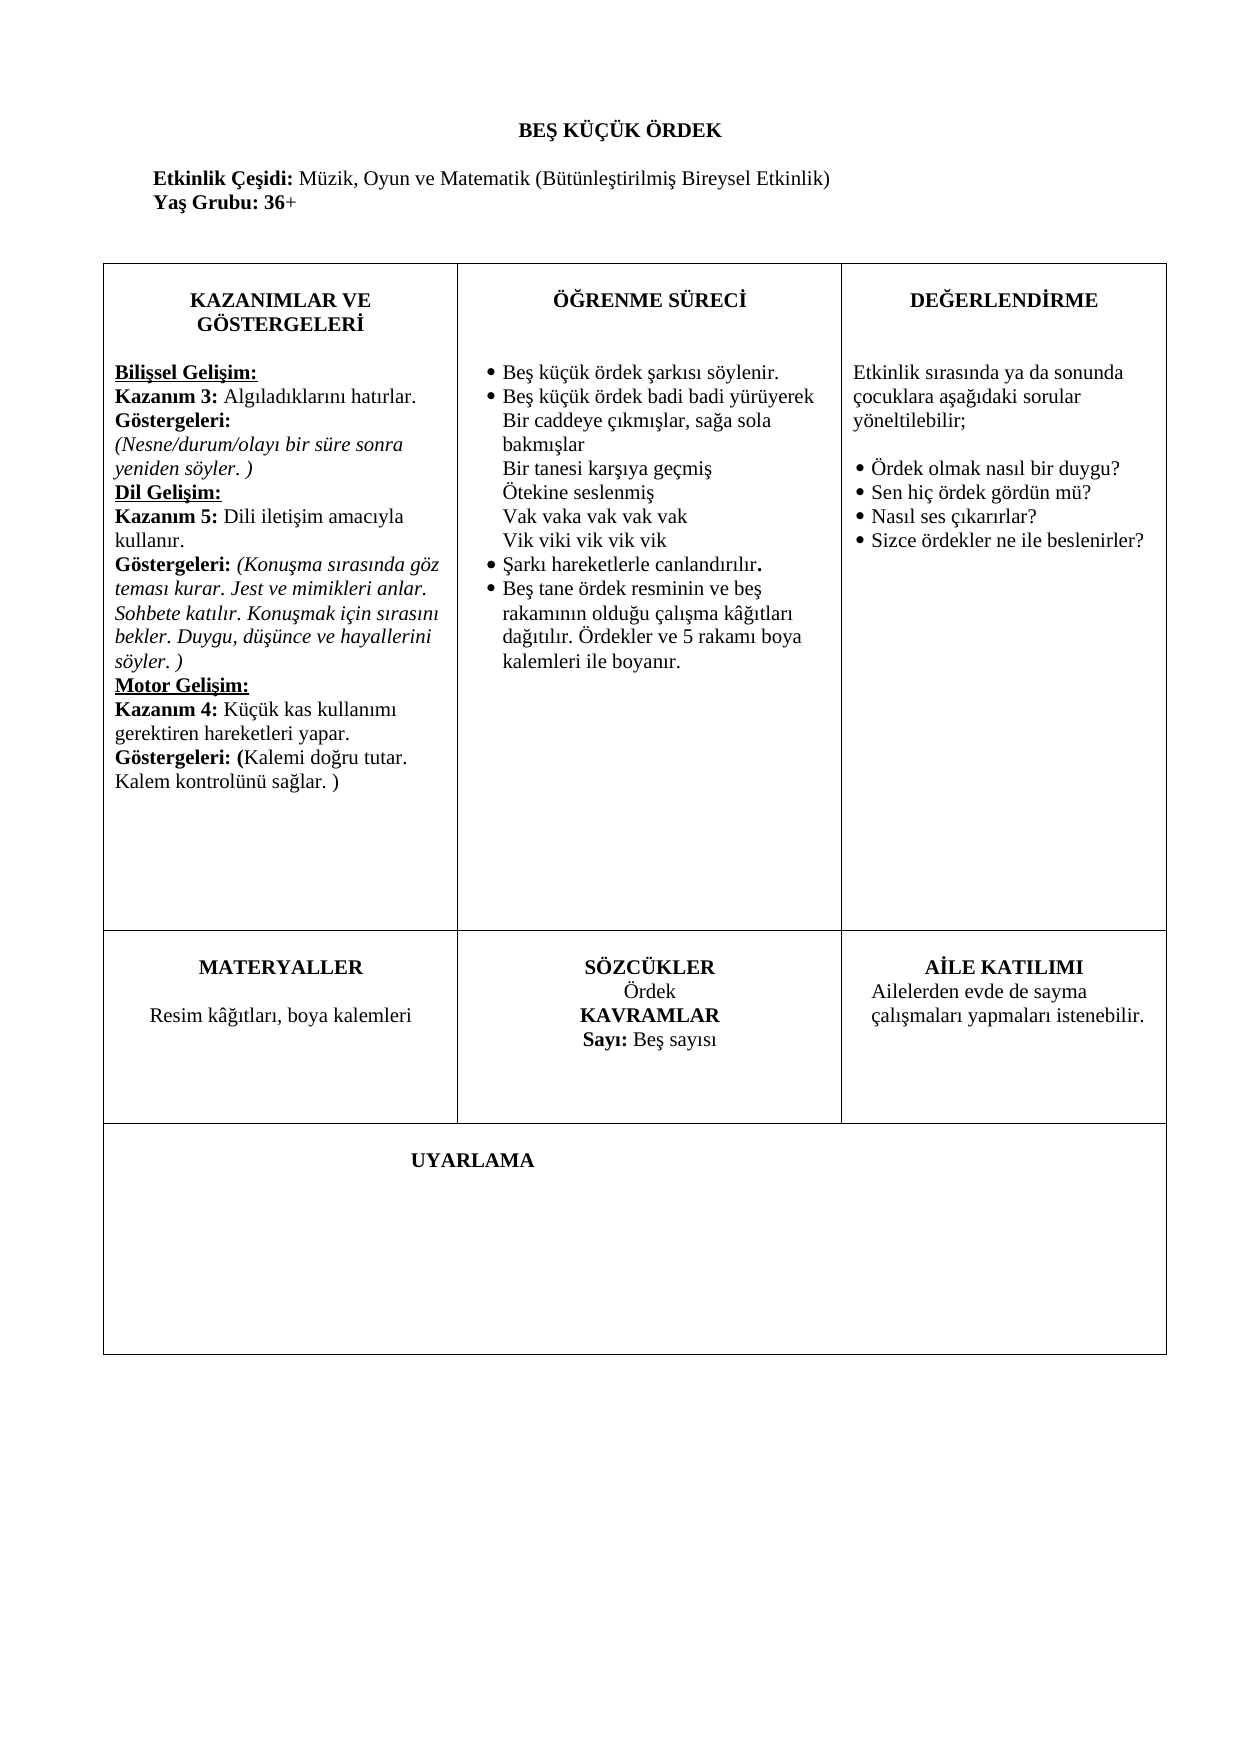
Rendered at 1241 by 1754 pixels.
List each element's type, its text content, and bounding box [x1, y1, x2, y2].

text Etkinlik Çeşidi: Müzik, Oyun ve Matematik (Bütünleştirilmiş Bireysel Etkinlik) [148, 166, 1092, 190]
table_cell MATERYALLER Resim kâğıtları, boya kalemleri [104, 931, 457, 1123]
table_header DEĞERLENDİRME Etkinlik sırasında ya da sonunda çocuklara aşağıdaki sorular yöneltilebilir; Ördek olmak nasıl bir duygu? Sen hiç ördek gördün mü? Nasıl ses çıkarırlar? Sizce ördekler ne ile beslenirler? [842, 264, 1166, 930]
text Yaş Grubu: 36+ [148, 190, 1092, 214]
table_cell UYARLAMA [104, 1124, 842, 1354]
text BEŞ KÜÇÜK ÖRDEK [148, 118, 1092, 142]
table_header KAZANIMLAR VE GÖSTERGELERİ Bilişsel Gelişim: Kazanım 3: Algıladıklarını hatırlar. Göstergeleri: (Nesne/durum/olayı bir süre sonra yeniden söyler. ) Dil Gelişim: Kazanım 5: Dili iletişim amacıyla kullanır. Göstergeleri: (Konuşma sırasında göz teması kurar. Jest ve mimikleri anlar. Sohbete katılır. Konuşmak için sırasını bekler. Duygu, düşünce ve hayallerini söyler. ) Motor Gelişim: Kazanım 4: Küçük kas kullanımı gerektiren hareketleri yapar. Göstergeleri: (Kalemi doğru tutar. Kalem kontrolünü sağlar. ) [104, 264, 457, 930]
table_cell SÖZCÜKLER Ördek KAVRAMLAR Sayı: Beş sayısı [458, 931, 841, 1123]
table_cell AİLE KATILIMI Ailelerden evde de sayma çalışmaları yapmaları istenebilir. [842, 931, 1166, 1123]
table_cell [842, 1124, 1166, 1354]
table_header ÖĞRENME SÜRECİ Beş küçük ördek şarkısı söylenir. Beş küçük ördek badi badi yürüyerek Bir caddeye çıkmışlar, sağa sola bakmışlar Bir tanesi karşıya geçmiş Ötekine seslenmiş Vak vaka vak vak vak Vik viki vik vik vik Şarkı hareketlerle canlandırılır. Beş tane ördek resminin ve beş rakamının olduğu çalışma kâğıtları dağıtılır. Ördekler ve 5 rakamı boya kalemleri ile boyanır. [458, 264, 841, 930]
